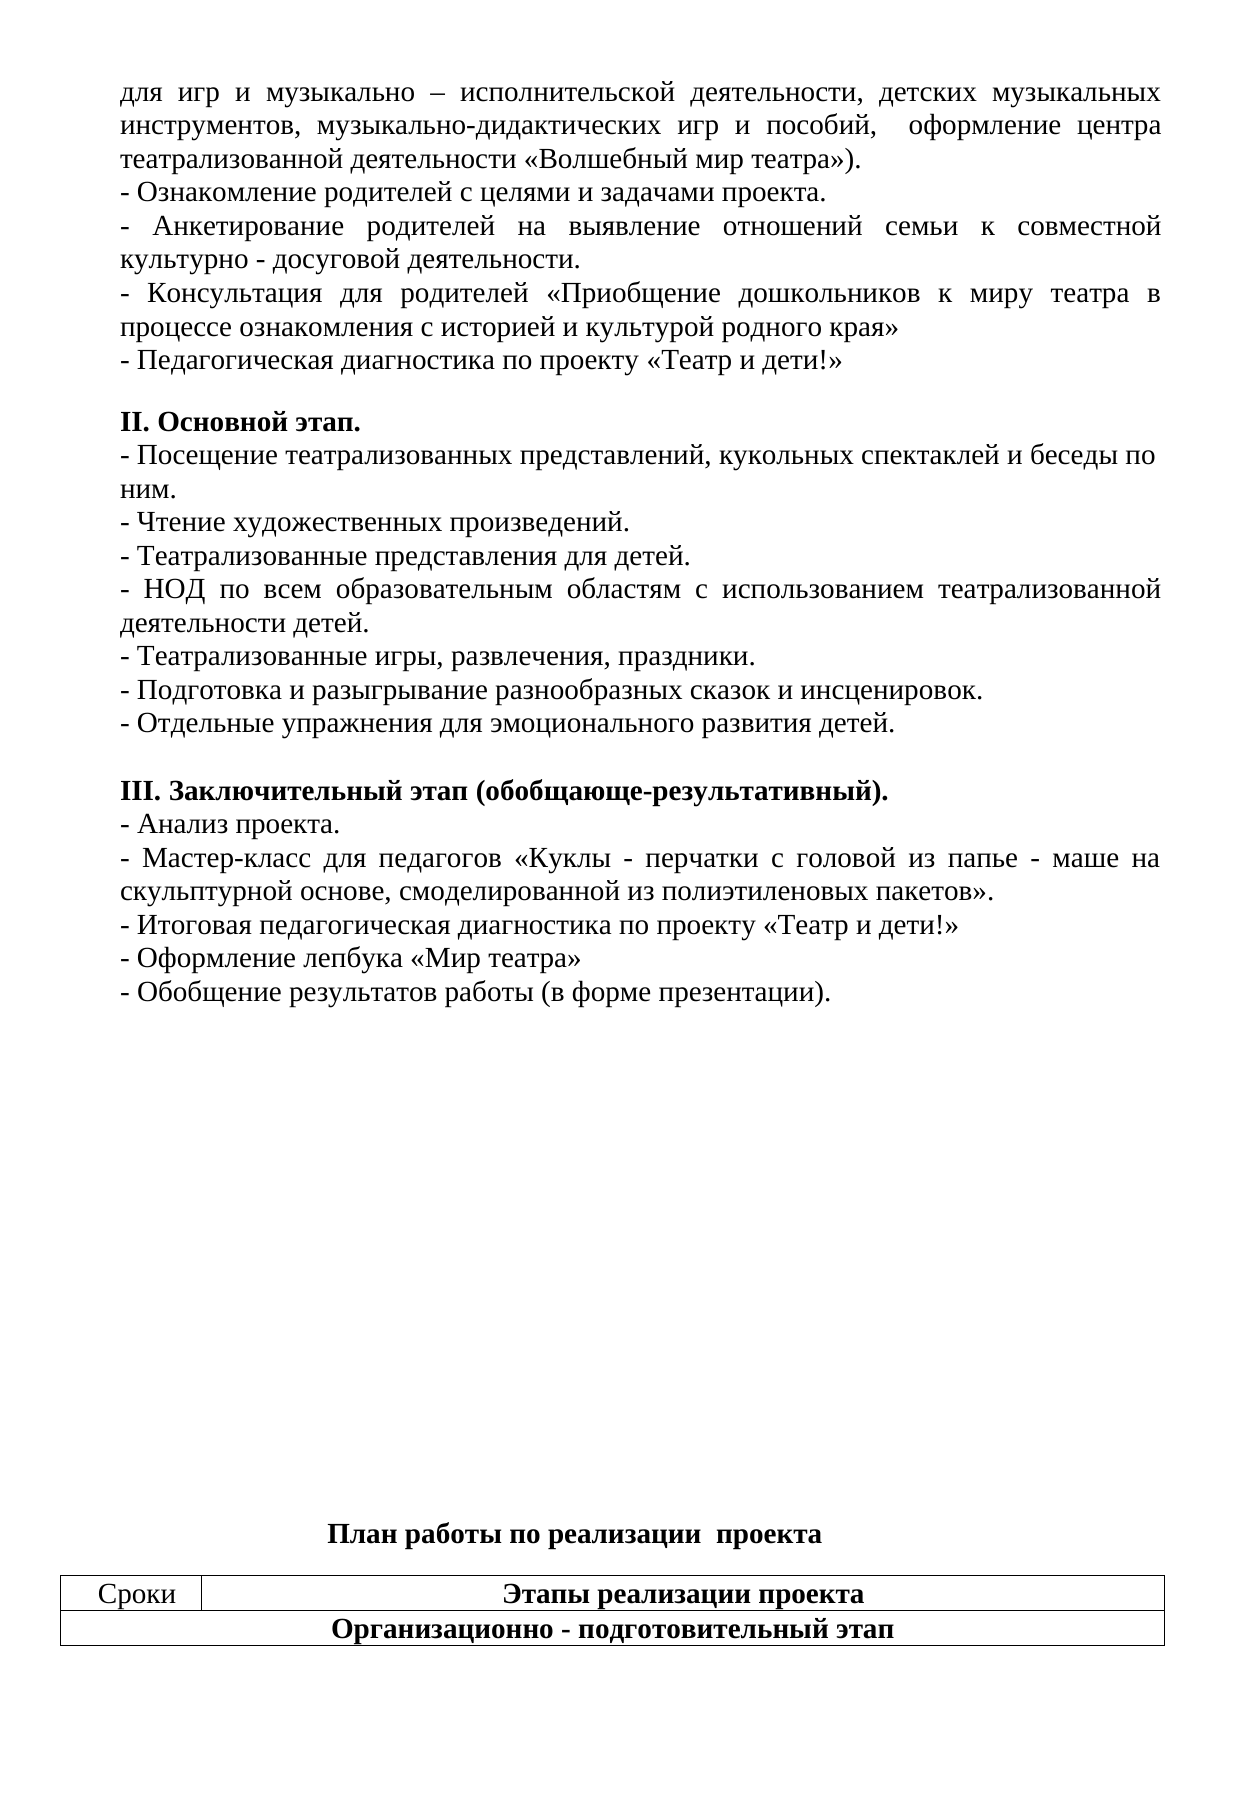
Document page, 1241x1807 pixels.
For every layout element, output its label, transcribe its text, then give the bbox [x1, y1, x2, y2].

list - Оформление лепбука «Мир театра» [120, 940, 1162, 974]
text III. Заключительный этап (обобщающе-результативный). [120, 739, 1162, 806]
table_header Сроки [61, 1576, 201, 1610]
table_header Этапы реализации проекта [202, 1576, 1164, 1610]
text - Мастер-класс для педагогов «Куклы - перчатки с головой из папье - маше на скульптурной основе, смоделированной из полиэтиленовых пакетов». [120, 840, 1162, 907]
text - Театрализованные игры, развлечения, праздники. [120, 638, 1162, 672]
table_cell Организационно - подготовительный этап [61, 1611, 1164, 1644]
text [120, 74, 1162, 174]
text - Отдельные упражнения для эмоционального развития детей. [120, 706, 1162, 739]
text - Театрализованные представления для детей. [120, 538, 1162, 571]
text - Анкетирование родителей на выявление отношений семьи к совместной культурно - досуговой деятельности. [120, 208, 1162, 275]
text - Анализ проекта. [120, 806, 1162, 840]
text II. Основной этап. - Посещение театрализованных представлений, кукольных спектаклей и беседы по ним. [120, 404, 1162, 504]
list - Итоговая педагогическая диагностика по проекту «Театр и дети!» [120, 907, 1162, 940]
list - Обобщение результатов работы (в форме презентации). [120, 974, 1162, 1007]
text План работы по реализации проекта [0, 1516, 1162, 1549]
text - НОД по всем образовательным областям с использованием театрализованной деятельности детей. [120, 571, 1162, 638]
text - Педагогическая диагностика по проекту «Театр и дети!» [120, 342, 1162, 404]
text - Консультация для родителей «Приобщение дошкольников к миру театра в процессе ознакомления с историей и культурой родного края» [120, 275, 1162, 342]
text - Ознакомление родителей с целями и задачами проекта. [120, 174, 1162, 208]
text - Подготовка и разыгрывание разнообразных сказок и инсценировок. [120, 672, 1162, 706]
text - Чтение художественных произведений. [120, 504, 1162, 538]
